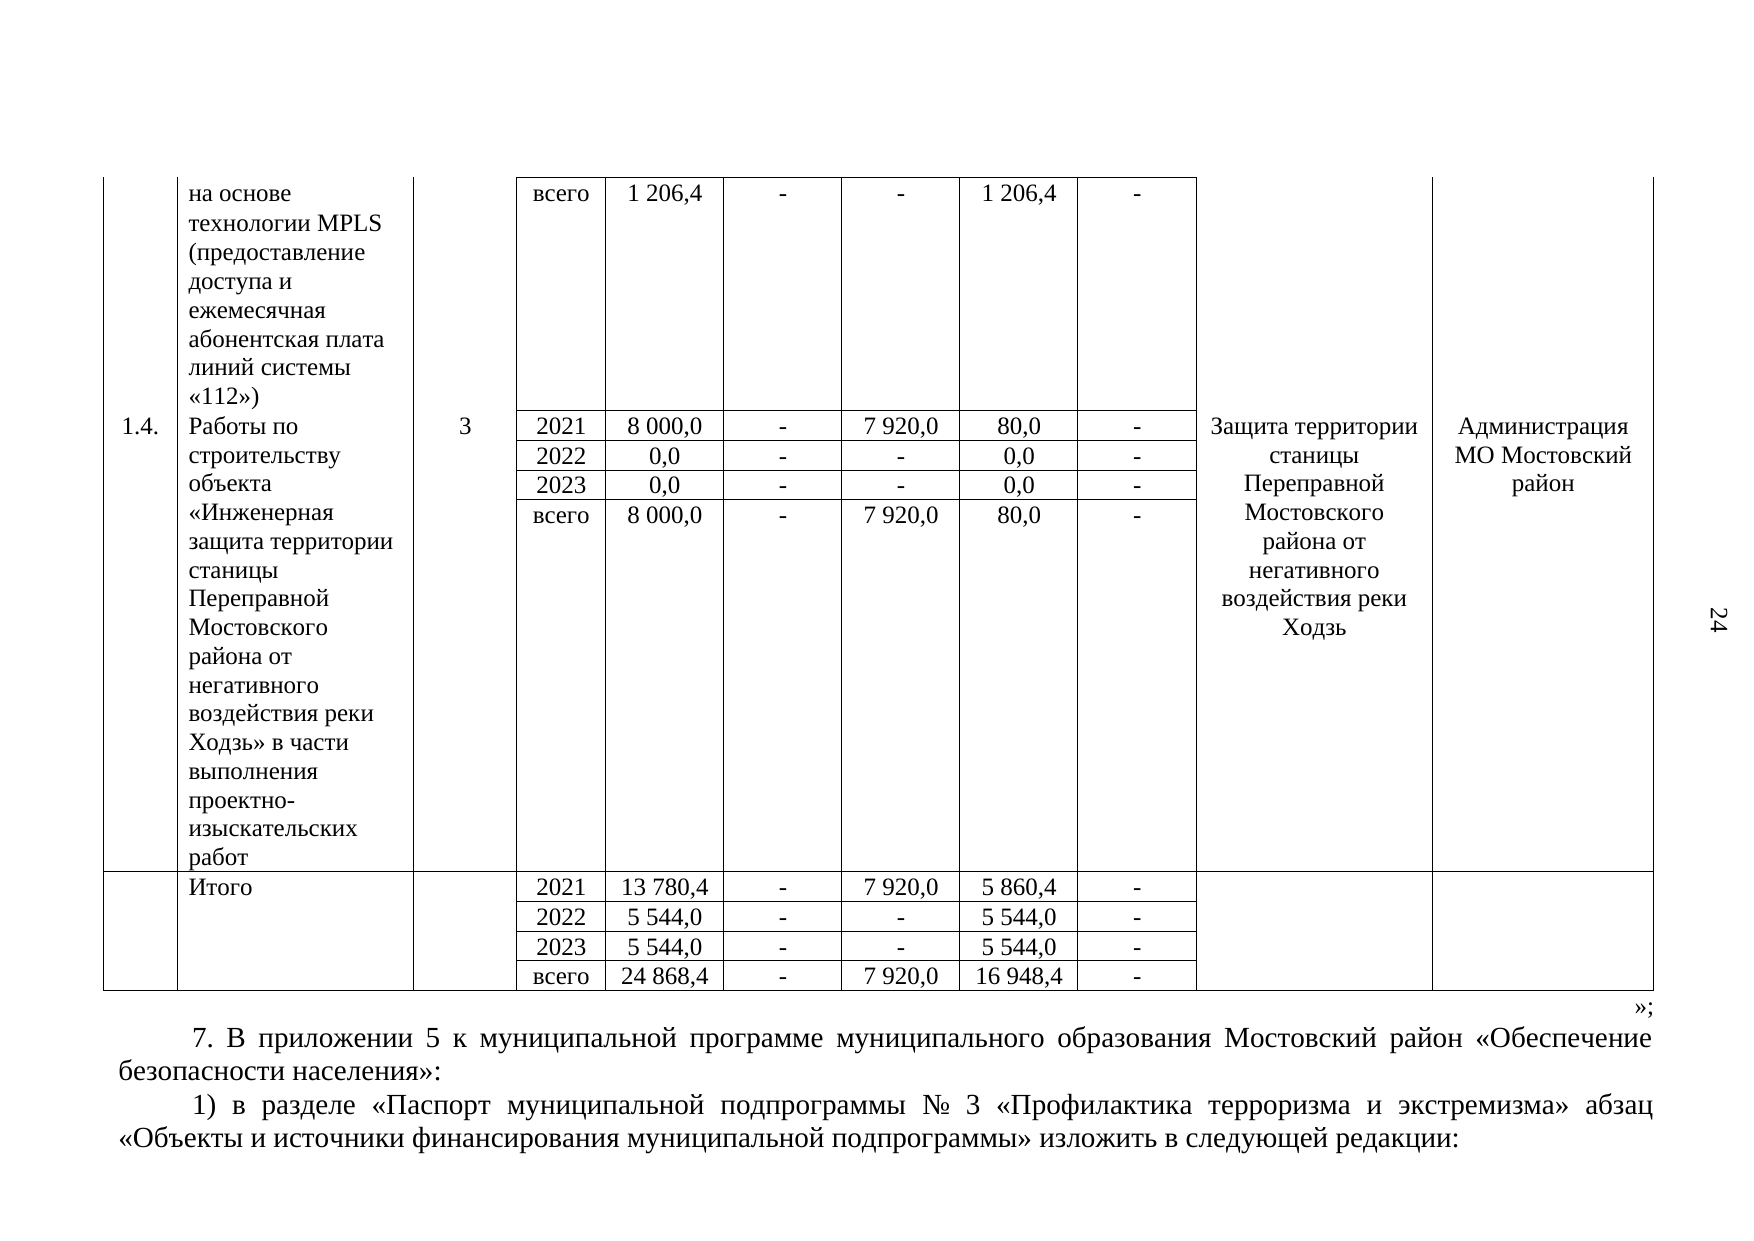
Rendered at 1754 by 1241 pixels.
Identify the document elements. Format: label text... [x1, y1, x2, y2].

text 1) в разделе «Паспорт муниципальной подпрограммы № 3 «Профилактика терроризма и экстремизма» абзац «Объекты и источники финансирования муниципальной подпрограммы» изложить в следующей редакции: [118, 1087, 1654, 1154]
table_cell - [842, 932, 959, 960]
table_cell - [842, 441, 959, 469]
table_cell 2022 [517, 441, 605, 469]
table_cell 2021 [517, 872, 605, 901]
table_cell - [724, 471, 841, 499]
table_cell всего [517, 961, 605, 990]
text 7. В приложении 5 к муниципальной программе муниципального образования Мостовский район «Обеспечение безопасности населения»: [118, 1020, 1654, 1087]
table_cell 1.4. [104, 410, 177, 871]
table_cell - [1078, 441, 1196, 469]
table_cell Итого [178, 872, 413, 990]
table_cell - [724, 872, 841, 901]
table_cell 16 948,4 [960, 961, 1077, 990]
table_cell 0,0 [960, 441, 1077, 469]
table_cell [1197, 872, 1432, 990]
table_cell 1 206,4 [960, 178, 1077, 410]
table_cell 2021 [517, 411, 605, 440]
table_cell 5 860,4 [960, 872, 1077, 901]
table_cell - [1078, 411, 1196, 440]
table_cell - [1078, 178, 1196, 410]
table_cell 3 [414, 410, 516, 871]
table_cell - [1078, 961, 1196, 990]
table_cell Защита территории станицы Переправной Мостовского района от негативного воздействия реки Ходзь [1197, 410, 1432, 871]
table_cell 5 544,0 [606, 902, 723, 931]
table_cell 80,0 [960, 411, 1077, 440]
table_cell 7 920,0 [842, 411, 959, 440]
table_cell 1 206,4 [606, 178, 723, 410]
table_cell 5 544,0 [960, 902, 1077, 931]
table_cell 0,0 [960, 471, 1077, 499]
table_cell всего [517, 500, 605, 871]
table_cell 2022 [517, 902, 605, 931]
table_cell 7 920,0 [842, 872, 959, 901]
table_cell - [724, 902, 841, 931]
table_cell - [724, 178, 841, 410]
text »; [118, 991, 1654, 1020]
table_cell - [724, 411, 841, 440]
table_cell [414, 872, 516, 990]
table_cell - [842, 178, 959, 410]
table_cell [104, 872, 177, 990]
table_cell 80,0 [960, 500, 1077, 871]
table_cell - [1078, 500, 1196, 871]
table_cell - [724, 441, 841, 469]
table_cell - [1078, 471, 1196, 499]
table_cell 5 544,0 [606, 932, 723, 960]
table_cell всего [517, 178, 605, 410]
table_cell 0,0 [606, 471, 723, 499]
table_cell [1433, 872, 1653, 990]
table_cell Работы по строительству объекта «Инженерная защита территории станицы Переправной Мостовского района от негативного воздействия реки Ходзь» в части выполнения проектно-изыскательских работ [178, 410, 413, 871]
table_cell - [724, 500, 841, 871]
table_cell 2023 [517, 932, 605, 960]
table_cell - [1078, 932, 1196, 960]
table_cell 7 920,0 [842, 961, 959, 990]
table_cell - [842, 471, 959, 499]
table_cell 5 544,0 [960, 932, 1077, 960]
table_cell Администрация МО Мостовский район [1433, 410, 1653, 871]
table_cell 13 780,4 [606, 872, 723, 901]
table_cell 8 000,0 [606, 411, 723, 440]
table_cell 2023 [517, 471, 605, 499]
table_cell 0,0 [606, 441, 723, 469]
table_cell - [724, 961, 841, 990]
table_cell - [1078, 872, 1196, 901]
table_cell - [1078, 902, 1196, 931]
table_cell 7 920,0 [842, 500, 959, 871]
table_cell - [724, 932, 841, 960]
table_cell 24 868,4 [606, 961, 723, 990]
table_cell - [842, 902, 959, 931]
table_cell 8 000,0 [606, 500, 723, 871]
